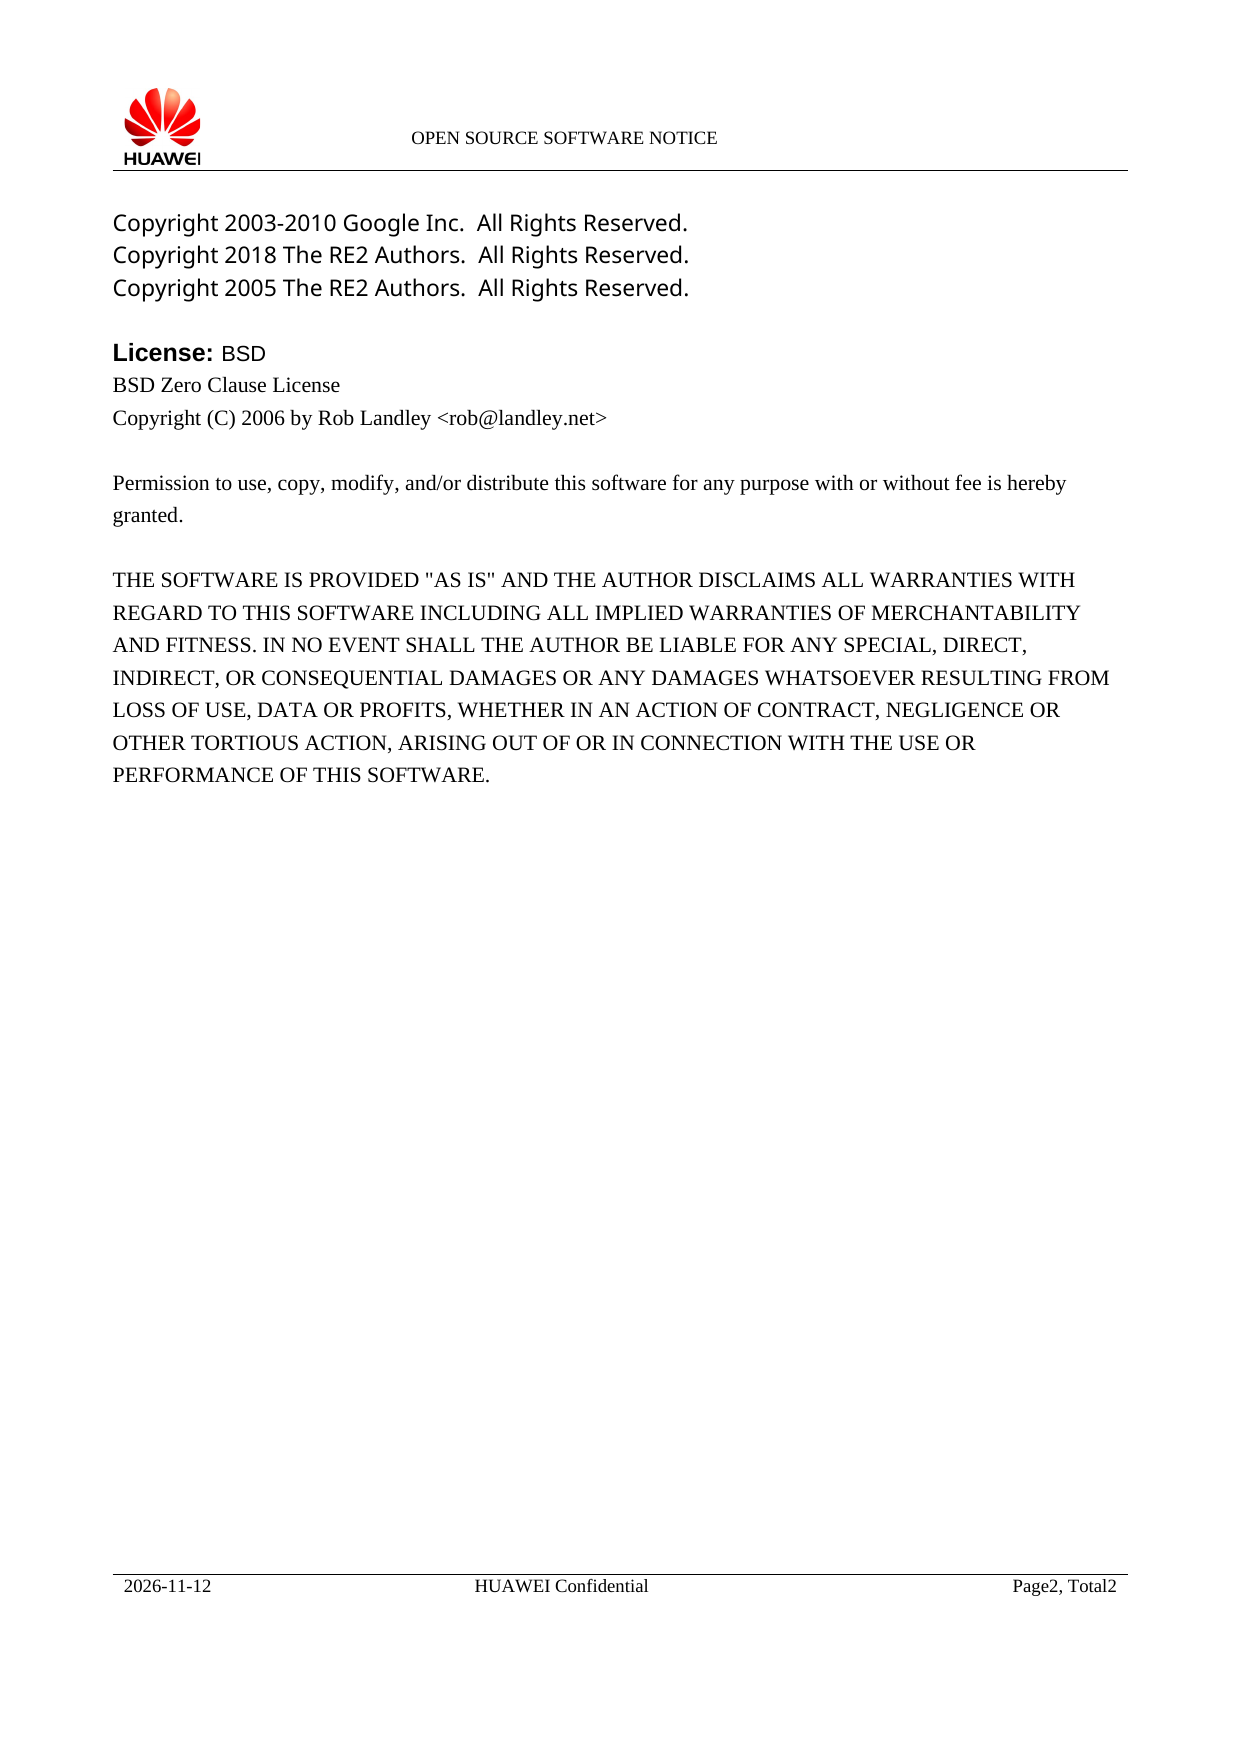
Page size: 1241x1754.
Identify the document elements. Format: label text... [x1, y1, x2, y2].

text BSD Zero Clause License Copyright (C) 2006 by Rob Landley <rob@landley.net> Permission to use, copy, modify, and/or distribute this software for any purpose with or without fee is hereby granted. THE SOFTWARE IS PROVIDED "AS IS" AND THE AUTHOR DISCLAIMS ALL WARRANTIES WITH REGARD TO THIS SOFTWARE INCLUDING ALL IMPLIED WARRANTIES OF MERCHANTABILITY AND FITNESS. IN NO EVENT SHALL THE AUTHOR BE LIABLE FOR ANY SPECIAL, DIRECT, INDIRECT, OR CONSEQUENTIAL DAMAGES OR ANY DAMAGES WHATSOEVER RESULTING FROM LOSS OF USE, DATA OR PROFITS, WHETHER IN AN ACTION OF CONTRACT, NEGLIGENCE OR OTHER TORTIOUS ACTION, ARISING OUT OF OR IN CONNECTION WITH THE USE OR PERFORMANCE OF THIS SOFTWARE. [112, 369, 1128, 824]
picture [124, 88, 201, 165]
text License: BSD [112, 336, 1128, 369]
